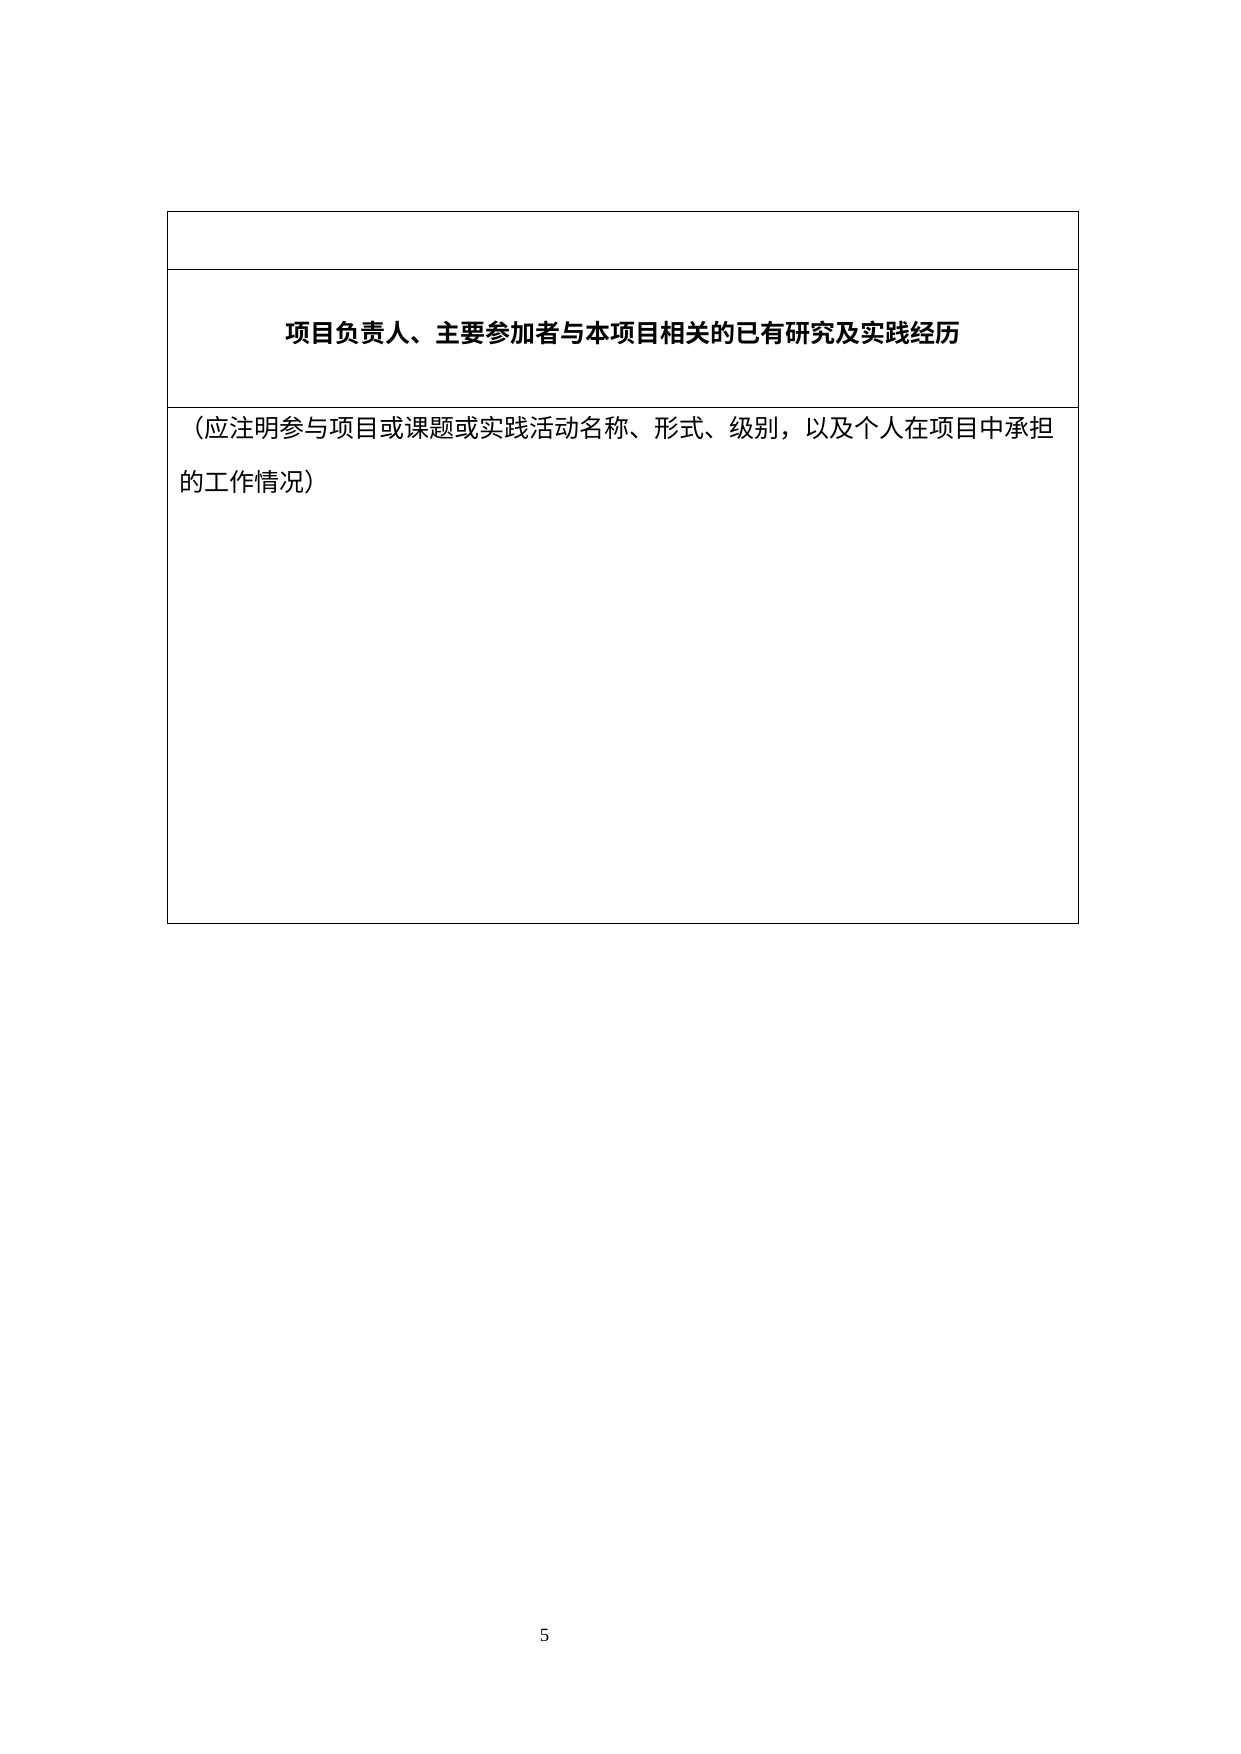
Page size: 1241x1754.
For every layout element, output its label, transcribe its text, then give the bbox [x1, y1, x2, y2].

table_cell （应注明参与项目或课题或实践活动名称、形式、级别，以及个人在项目中承担的工作情况） [168, 408, 1078, 922]
table_cell [168, 212, 1078, 268]
table_cell 项目负责人、主要参加者与本项目相关的已有研究及实践经历 [168, 270, 1078, 407]
